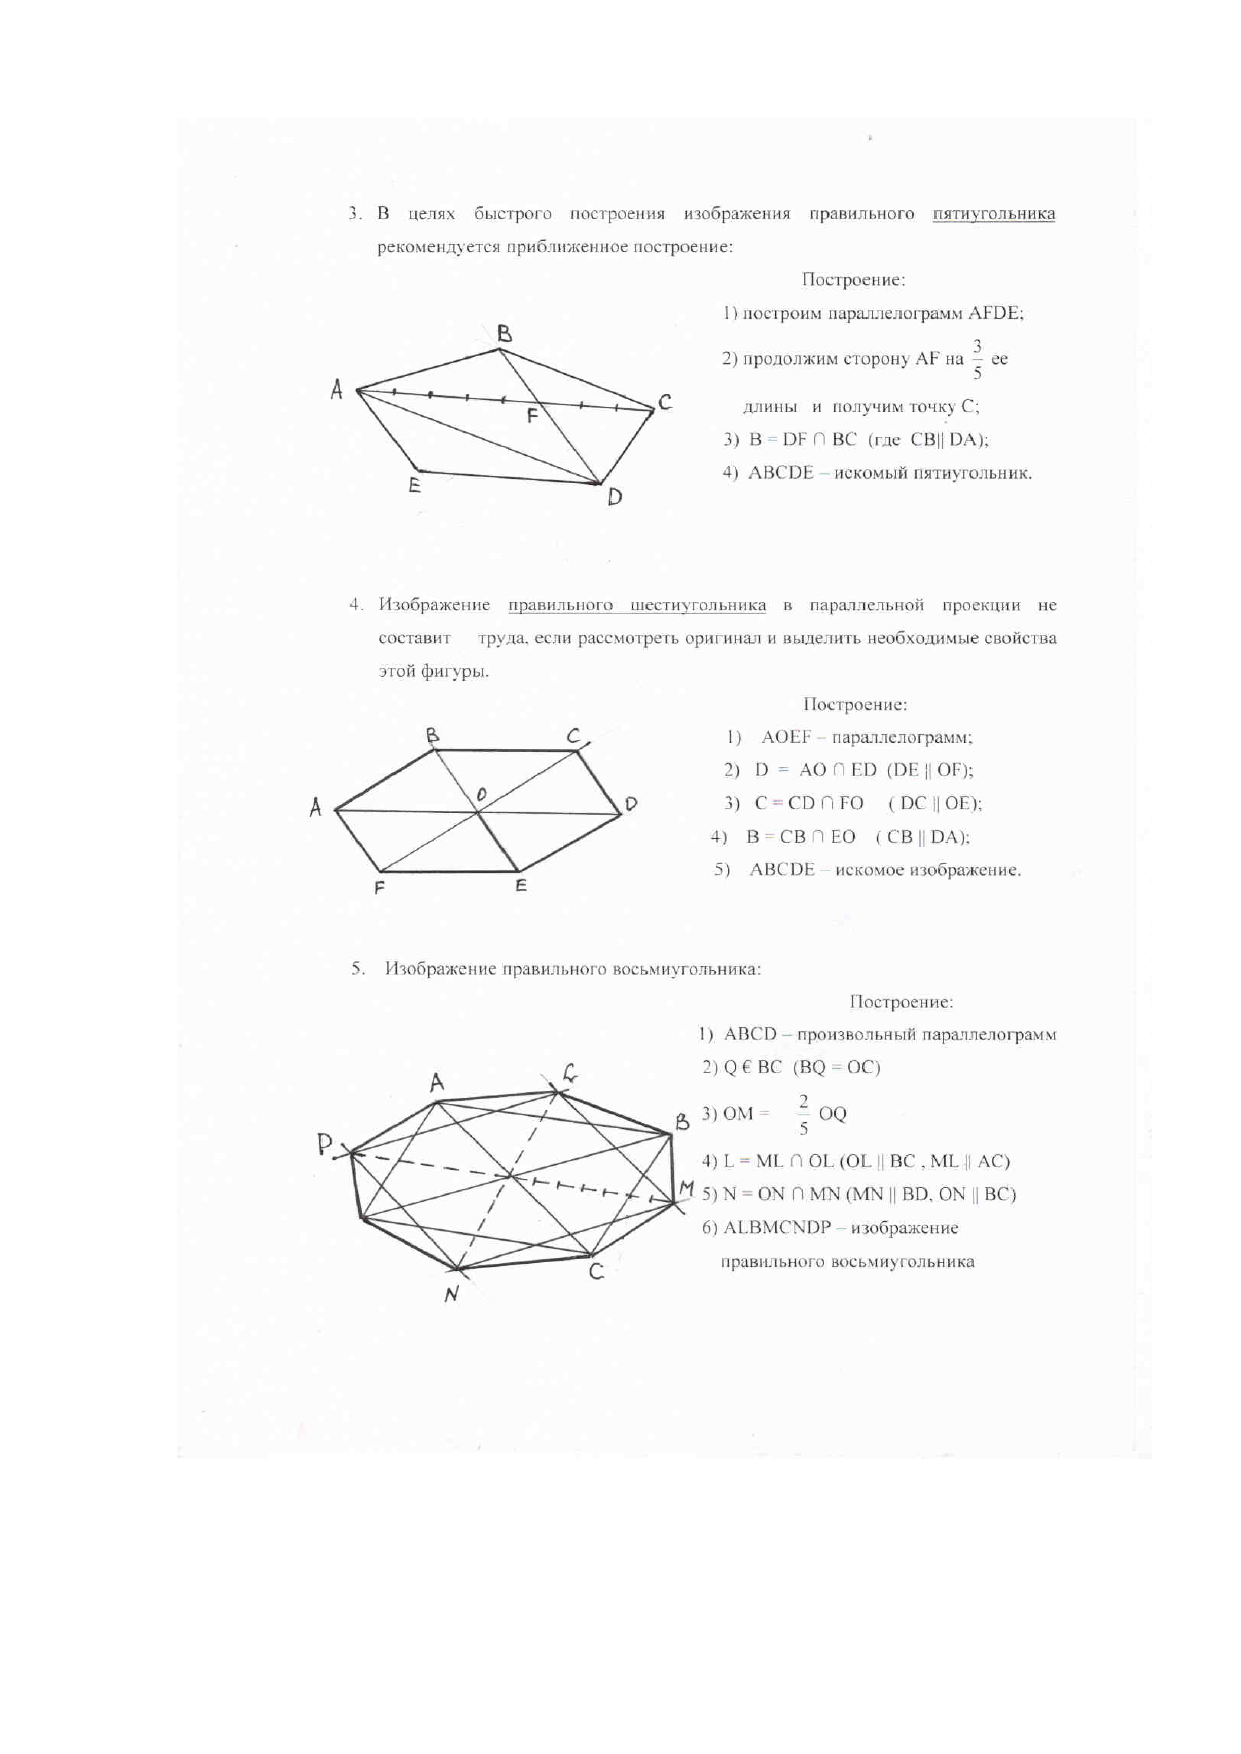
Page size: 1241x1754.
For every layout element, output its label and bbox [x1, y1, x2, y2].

picture [177, 118, 1152, 1460]
